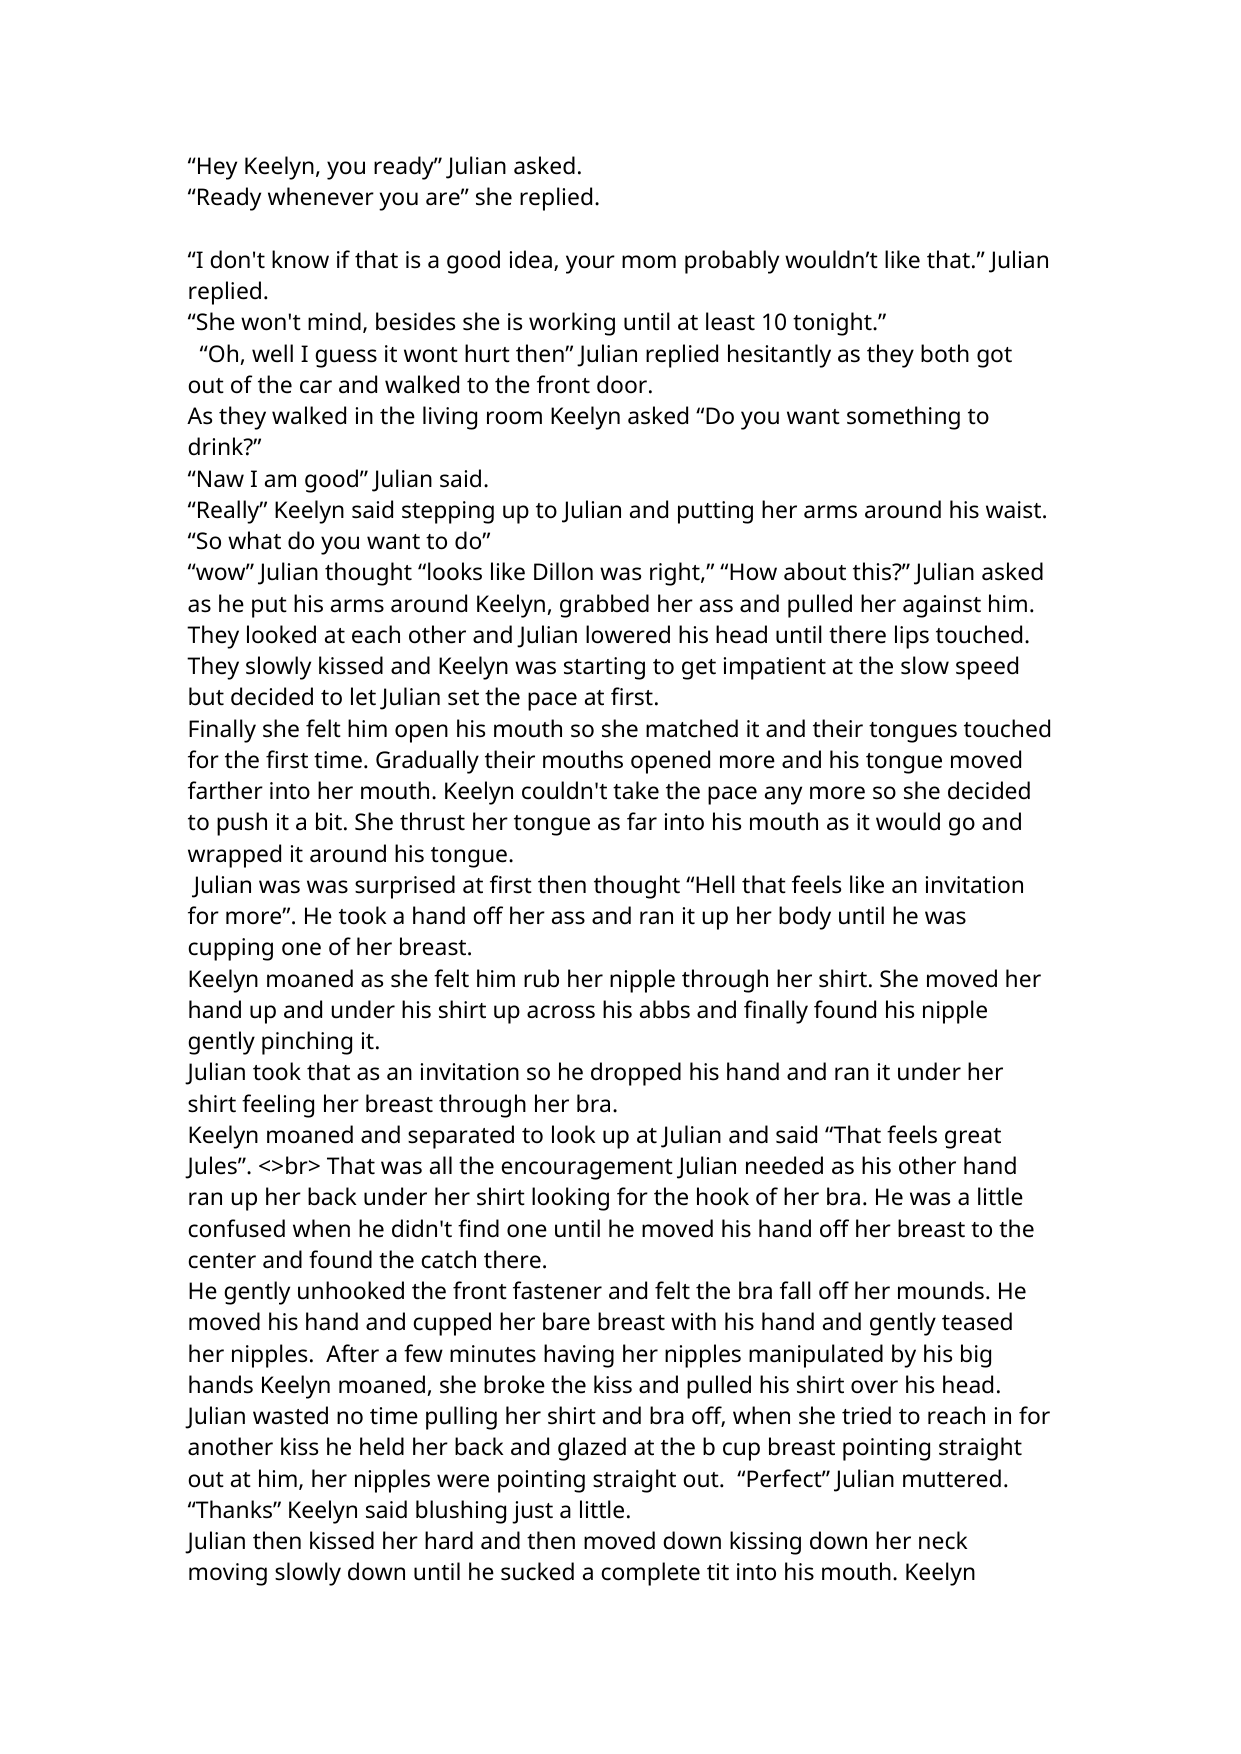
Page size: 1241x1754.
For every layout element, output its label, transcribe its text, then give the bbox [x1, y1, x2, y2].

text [187, 1525, 1053, 1587]
text “I don't know if that is a good idea, your mom probably wouldn’t like that.” Julian replied. [187, 244, 1053, 306]
text “Oh, well I guess it wont hurt then” Julian replied hesitantly as they both got out of the car and walked to the front door. [187, 337, 1053, 400]
text As they walked in the living room Keelyn asked “Do you want something to drink?” [187, 400, 1053, 462]
text “Hey Keelyn, you ready” Julian asked. [187, 150, 1053, 181]
text “Ready whenever you are” she replied. [187, 181, 1053, 212]
text “She won't mind, besides she is working until at least 10 tonight.” [187, 306, 1053, 337]
text Keelyn moaned as she felt him rub her nipple through her shirt. She moved her hand up and under his shirt up across his abbs and finally found his nipple gently pinching it. [187, 962, 1053, 1056]
text He gently unhooked the front fastener and felt the bra fall off her mounds. He moved his hand and cupped her bare breast with his hand and gently teased her nipples. After a few minutes having her nipples manipulated by his big hands Keelyn moaned, she broke the kiss and pulled his shirt over his head. [187, 1275, 1053, 1400]
text “Thanks” Keelyn said blushing just a little. [187, 1494, 1053, 1525]
text Finally she felt him open his mouth so she matched it and their tongues touched for the first time. Gradually their mouths opened more and his tongue moved farther into her mouth. Keelyn couldn't take the pace any more so she decided to push it a bit. She thrust her tongue as far into his mouth as it would go and wrapped it around his tongue. [187, 712, 1053, 869]
text Julian wasted no time pulling her shirt and bra off, when she tried to reach in for another kiss he held her back and glazed at the b cup breast pointing straight out at him, her nipples were pointing straight out. “Perfect” Julian muttered. [187, 1400, 1053, 1494]
text “Really” Keelyn said stepping up to Julian and putting her arms around his waist. “So what do you want to do” [187, 494, 1053, 556]
text “wow” Julian thought “looks like Dillon was right,” “How about this?” Julian asked as he put his arms around Keelyn, grabbed her ass and pulled her against him. They looked at each other and Julian lowered his head until there lips touched. They slowly kissed and Keelyn was starting to get impatient at the slow speed but decided to let Julian set the pace at first. [187, 556, 1053, 712]
text Keelyn moaned and separated to look up at Julian and said “That feels great Jules”. <>br> That was all the encouragement Julian needed as his other hand ran up her back under her shirt looking for the hook of her bra. He was a little confused when he didn't find one until he moved his hand off her breast to the center and found the catch there. [187, 1119, 1053, 1275]
text Julian was was surprised at first then thought “Hell that feels like an invitation for more”. He took a hand off her ass and ran it up her body until he was cupping one of her breast. [187, 869, 1053, 962]
text “Naw I am good” Julian said. [187, 462, 1053, 494]
text Julian took that as an invitation so he dropped his hand and ran it under her shirt feeling her breast through her bra. [187, 1056, 1053, 1119]
